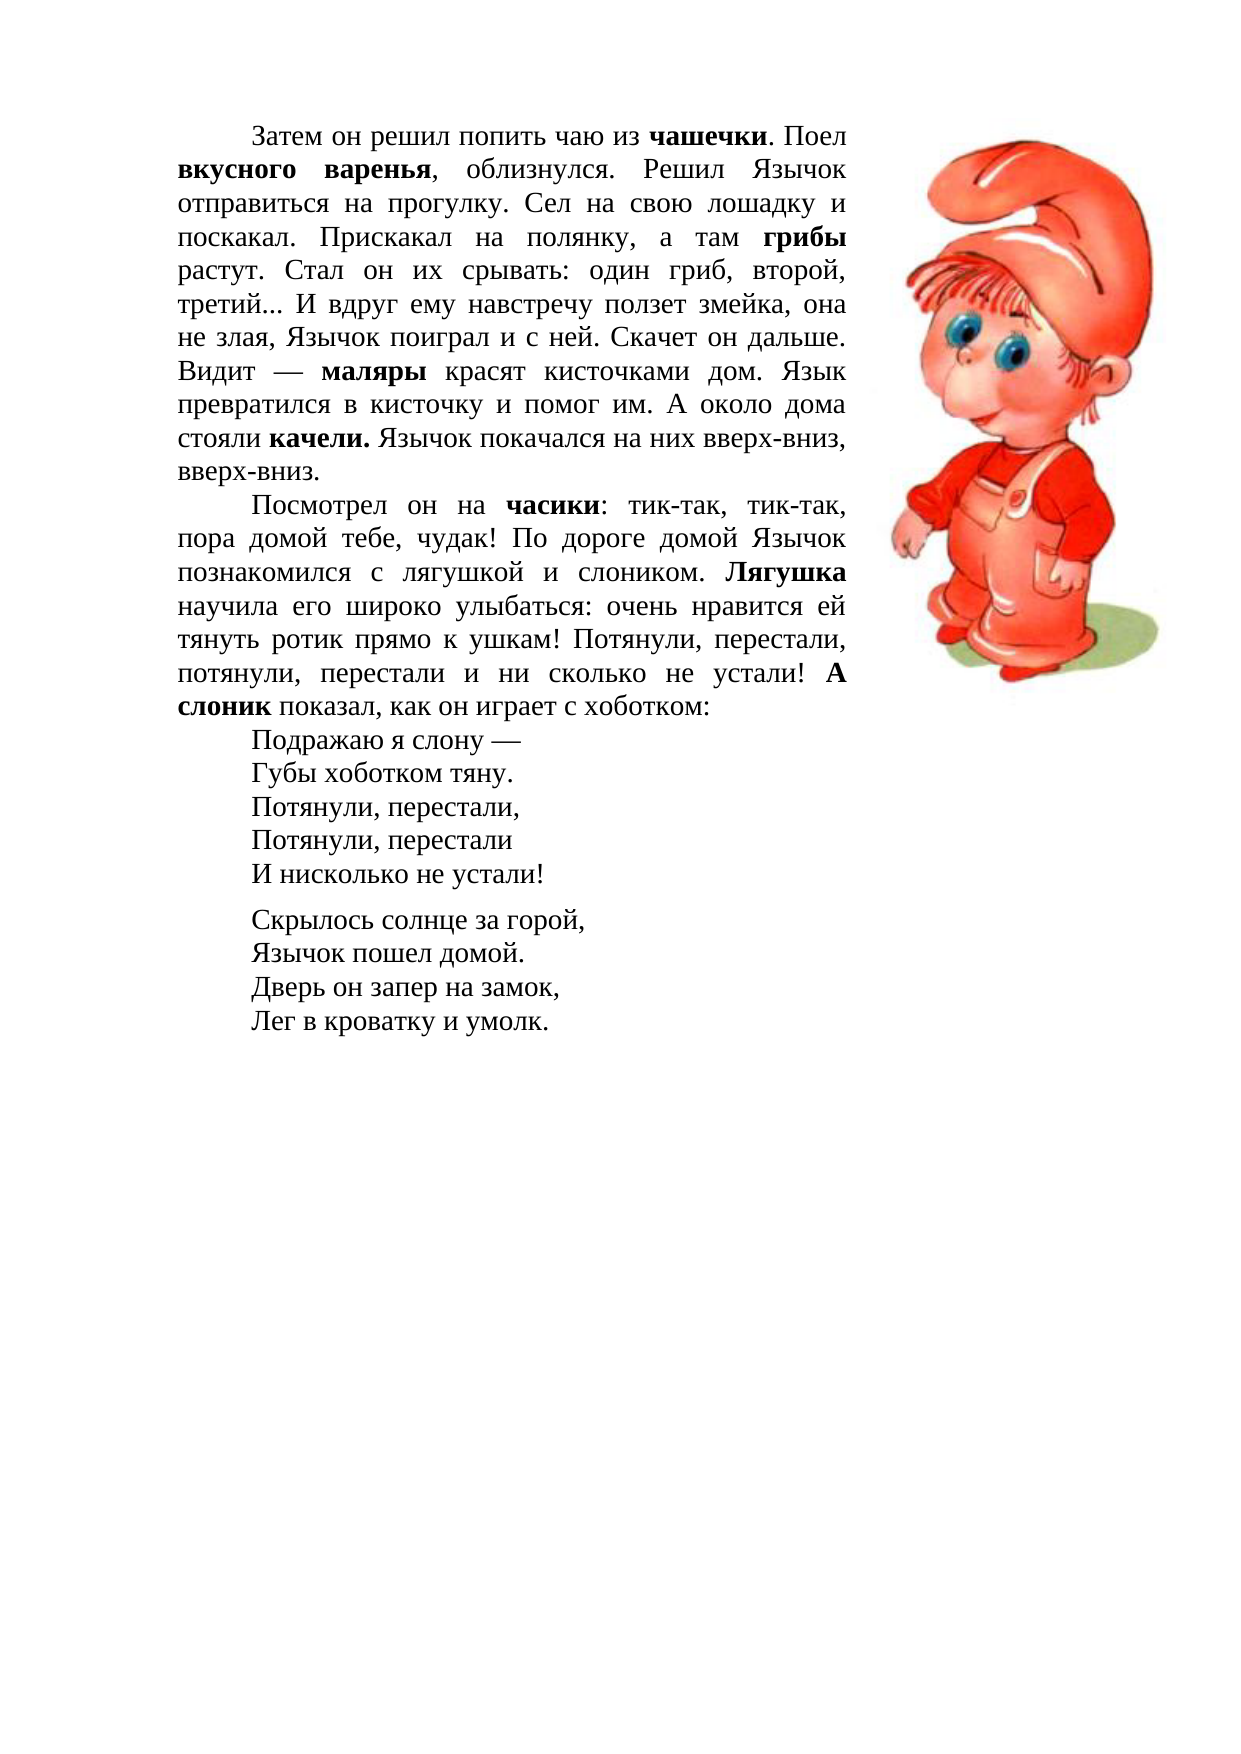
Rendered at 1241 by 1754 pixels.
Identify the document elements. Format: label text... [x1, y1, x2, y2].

text Потянули, перестали [177, 822, 1181, 856]
text Затем он решил попить чаю из чашечки. Поел вкусного варенья, облизнулся. Решил Язычок отправиться на прогулку. Сел на свою лошадку и поскакал. Прискакал на полянку, а там грибы растут. Стал он их срывать: один гриб, второй, третий... И вдруг ему навстречу ползет змейка, она не злая, Язычок поиграл и с ней. Скачет он дальше. Видит — маляры красят кисточками дом. Язык превратился в кисточку и помог им. А около дома стояли качели. Язычок покачался на них вверх-вниз, вверх-вниз. [177, 118, 865, 487]
picture [865, 118, 1182, 715]
text Скрылось солнце за горой, [177, 902, 1181, 936]
text Язычок пошел домой. [177, 936, 1181, 969]
text И нисколько не устали! [177, 856, 1181, 889]
text Дверь он запер на замок, [177, 969, 1181, 1003]
text Лег в кроватку и умолк. [177, 1003, 1181, 1036]
text Губы хоботком тяну. [177, 755, 1181, 789]
text Подражаю я слону — [177, 722, 1181, 755]
text Потянули, перестали, [177, 789, 1181, 822]
text Посмотрел он на часики: тик-так, тик-так, пора домой тебе, чудак! По дороге домой Язычок познакомился с лягушкой и слоником. Лягушка научила его широко улыбаться: очень нравится ей тянуть ротик прямо к ушкам! Потянули, перестали, потянули, перестали и ни сколько не устали! А слоник показал, как он играет с хоботком: [177, 487, 1181, 722]
